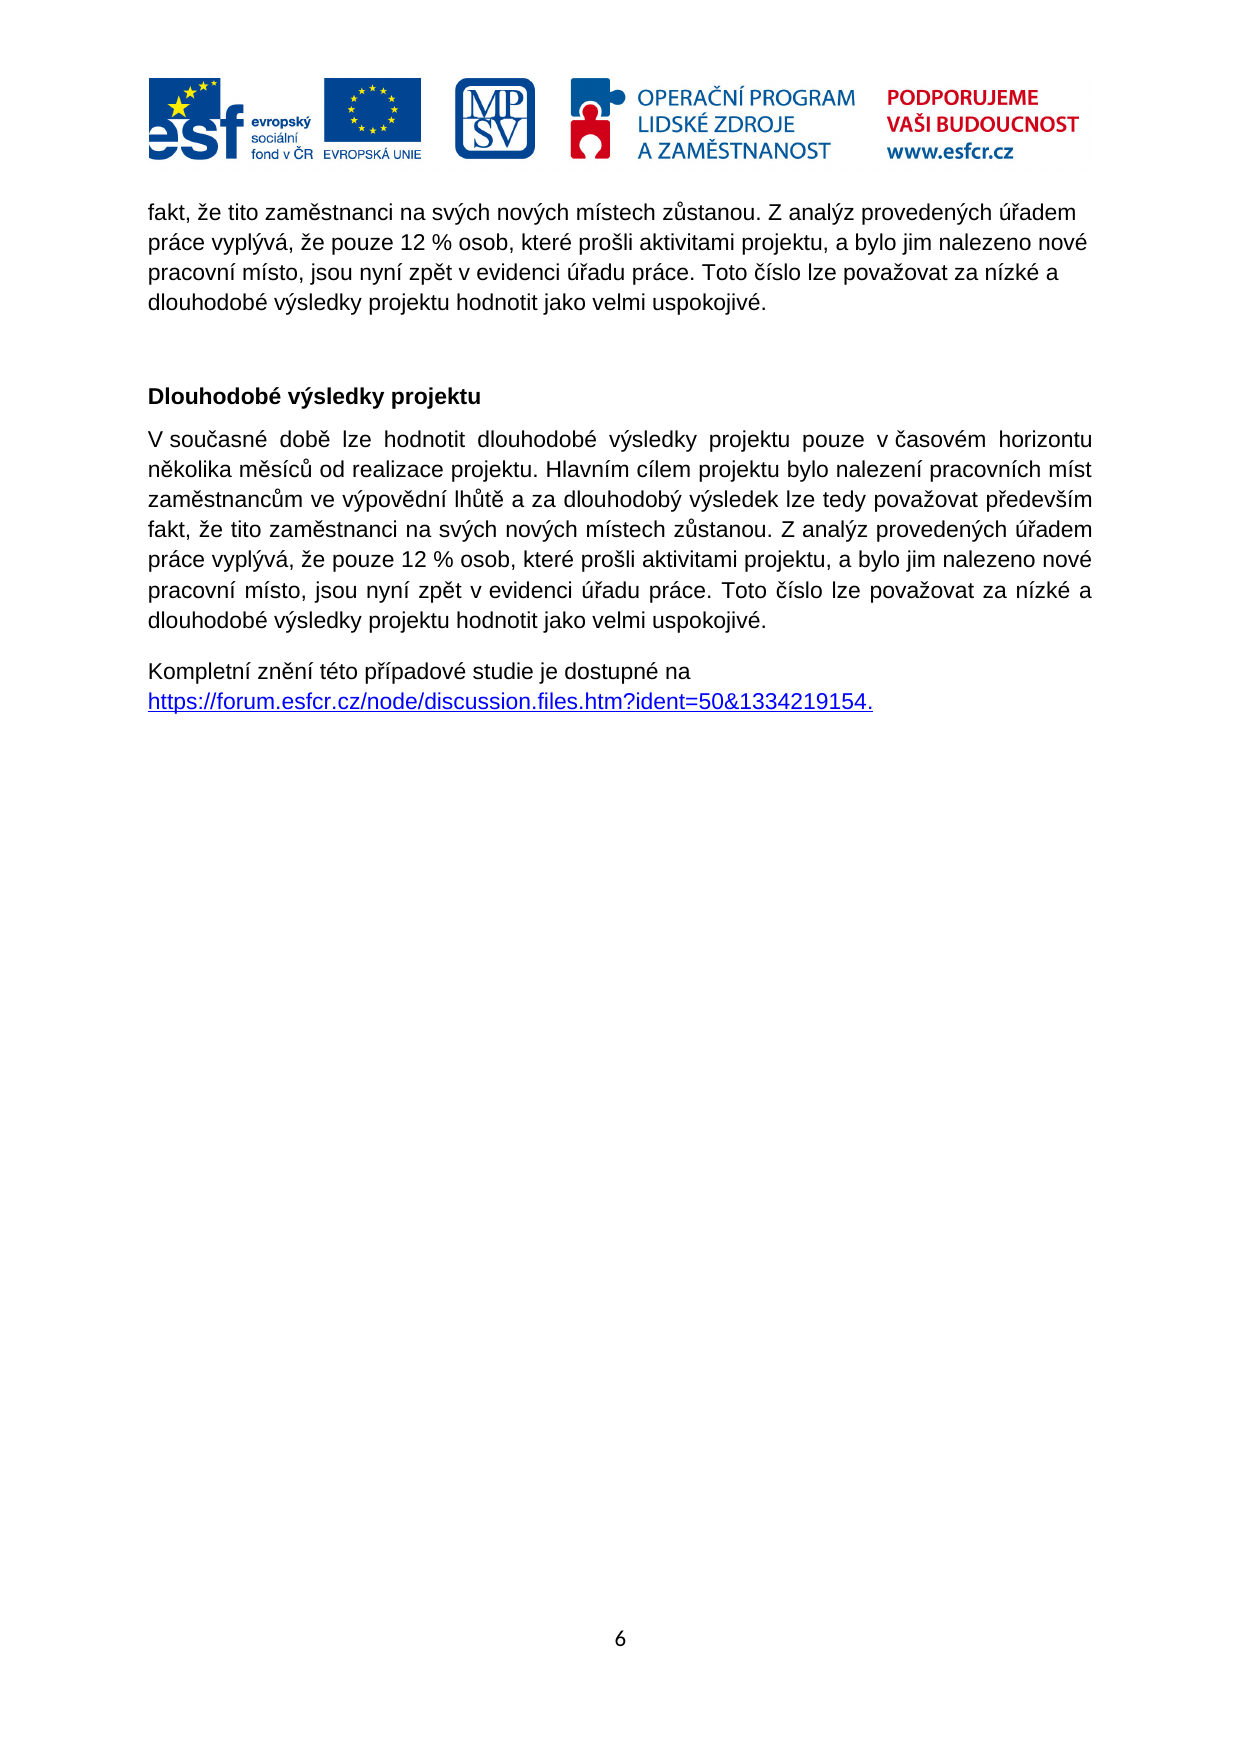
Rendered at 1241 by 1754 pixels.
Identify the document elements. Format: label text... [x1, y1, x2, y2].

text Dlouhodobé výsledky projektu [148, 383, 1093, 409]
text Kompletní znění této případové studie je dostupné na https://forum.esfcr.cz/node/discussion.files.htm?ident=50&1334219154. [148, 658, 1093, 714]
picture [147, 73, 1093, 171]
